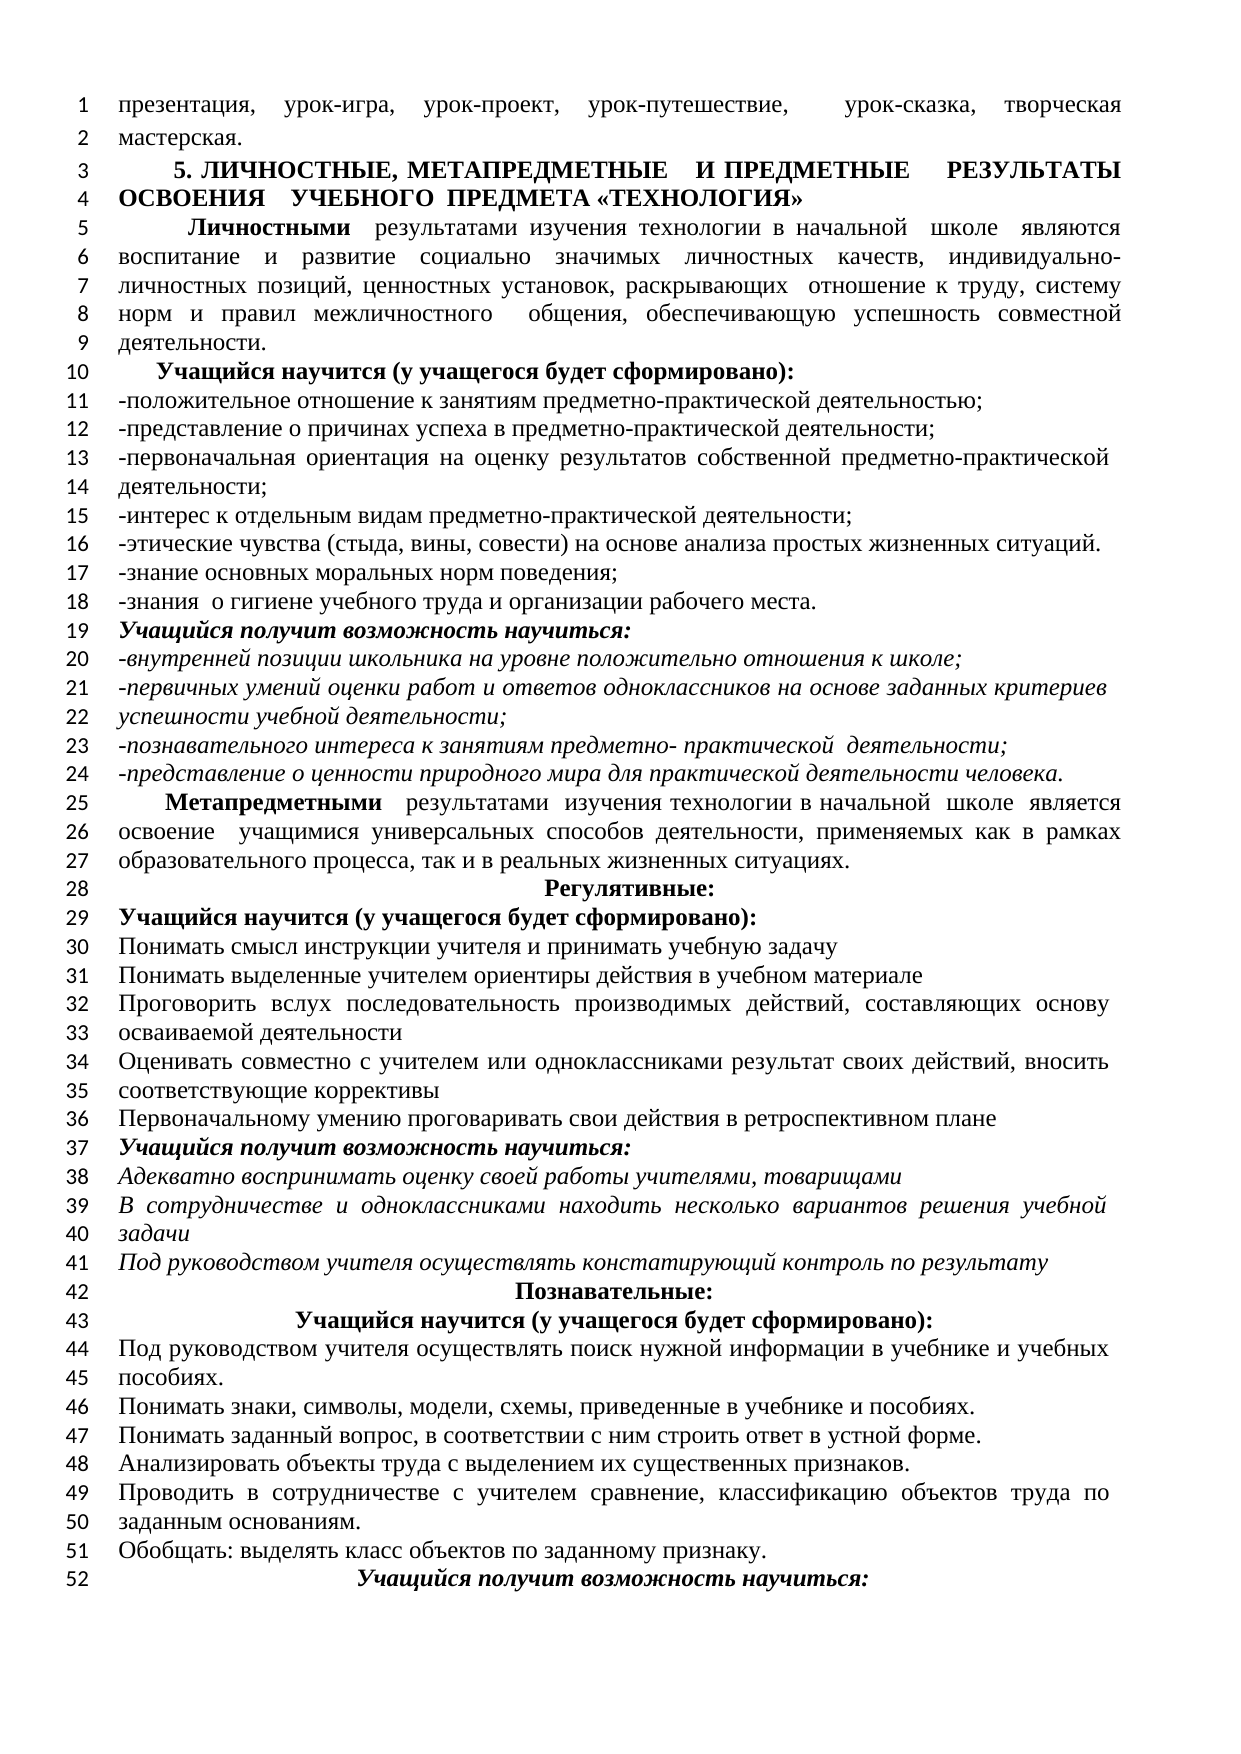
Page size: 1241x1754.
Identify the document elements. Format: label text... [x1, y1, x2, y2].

text Первоначальному умению проговаривать свои действия в ретроспективном плане [118, 1103, 1110, 1132]
text -первичных умений оценки работ и ответов одноклассников на основе заданных критериев успешности учебной деятельности; [118, 672, 1110, 730]
text Учащийся научится (у учащегося будет сформировано): [118, 1305, 1110, 1333]
text Понимать смысл инструкции учителя и принимать учебную задачу [118, 931, 1110, 960]
text Учащийся получит возможность научиться: [118, 1563, 1110, 1592]
text Проводить в сотрудничестве с учителем сравнение, классификацию объектов труда по заданным основаниям. [118, 1477, 1110, 1535]
text -положительное отношение к занятиям предметно-практической деятельностью; [118, 385, 1110, 413]
text -познавательного интереса к занятиям предметно- практической деятельности; [118, 730, 1110, 758]
text Обобщать: выделять класс объектов по заданному признаку. [118, 1535, 1110, 1563]
text -внутренней позиции школьника на уровне положительно отношения к школе; [118, 643, 1110, 672]
text Регулятивные: [118, 873, 1110, 902]
text Познавательные: [118, 1276, 1110, 1305]
text Оценивать совместно с учителем или одноклассниками результат своих действий, вносить соответствующие коррективы [118, 1046, 1110, 1103]
text Личностными результатами изучения технологии в начальной школе являются воспитание и развитие социально значимых личностных качеств, индивидуально-личностных позиций, ценностных установок, раскрывающих отношение к труду, систему норм и правил межличностного общения, обеспечивающую успешность совместной деятельности. [118, 212, 1122, 356]
text Учащийся научится (у учащегося будет сформировано): [118, 902, 1110, 931]
text -этические чувства (стыда, вины, совести) на основе анализа простых жизненных ситуаций. [118, 528, 1110, 557]
text Понимать выделенные учителем ориентиры действия в учебном материале [118, 960, 1110, 988]
text Анализировать объекты труда с выделением их существенных признаков. [118, 1448, 1110, 1477]
text -знания о гигиене учебного труда и организации рабочего места. [118, 586, 1110, 615]
text В сотрудничестве и одноклассниками находить несколько вариантов решения учебной задачи [118, 1190, 1110, 1247]
text Проговорить вслух последовательность производимых действий, составляющих основу осваиваемой деятельности [118, 988, 1110, 1046]
text Учащийся научится (у учащегося будет сформировано): [118, 356, 1110, 385]
text Понимать заданный вопрос, в соответствии с ним строить ответ в устной форме. [118, 1420, 1110, 1448]
text Метапредметными результатами изучения технологии в начальной школе является освоение учащимися универсальных способов деятельности, применяемых как в рамках образовательного процесса, так и в реальных жизненных ситуациях. [118, 787, 1122, 873]
text -первоначальная ориентация на оценку результатов собственной предметно-практической деятельности; [118, 442, 1110, 500]
text Учащийся получит возможность научиться: [118, 1132, 1110, 1161]
text -знание основных моральных норм поведения; [118, 557, 1110, 586]
text Адекватно воспринимать оценку своей работы учителями, товарищами [118, 1161, 1110, 1190]
text Учащийся получит возможность научиться: [118, 615, 1110, 643]
text Под руководством учителя осуществлять констатирующий контроль по результату [118, 1247, 1110, 1276]
text Под руководством учителя осуществлять поиск нужной информации в учебнике и учебных пособиях. [118, 1333, 1110, 1391]
text -представление о ценности природного мира для практической деятельности человека. [118, 758, 1110, 787]
text -представление о причинах успеха в предметно-практической деятельности; [118, 413, 1110, 442]
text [118, 89, 1122, 150]
text -интерес к отдельным видам предметно-практической деятельности; [118, 500, 1110, 528]
text Понимать знаки, символы, модели, схемы, приведенные в учебнике и пособиях. [118, 1391, 1110, 1420]
text 5. ЛИЧНОСТНЫЕ, МЕТАПРЕДМЕТНЫЕ И ПРЕДМЕТНЫЕ РЕЗУЛЬТАТЫ ОСВОЕНИЯ УЧЕБНОГО ПРЕДМЕТА «ТЕХНОЛОГИЯ» [118, 155, 1122, 212]
